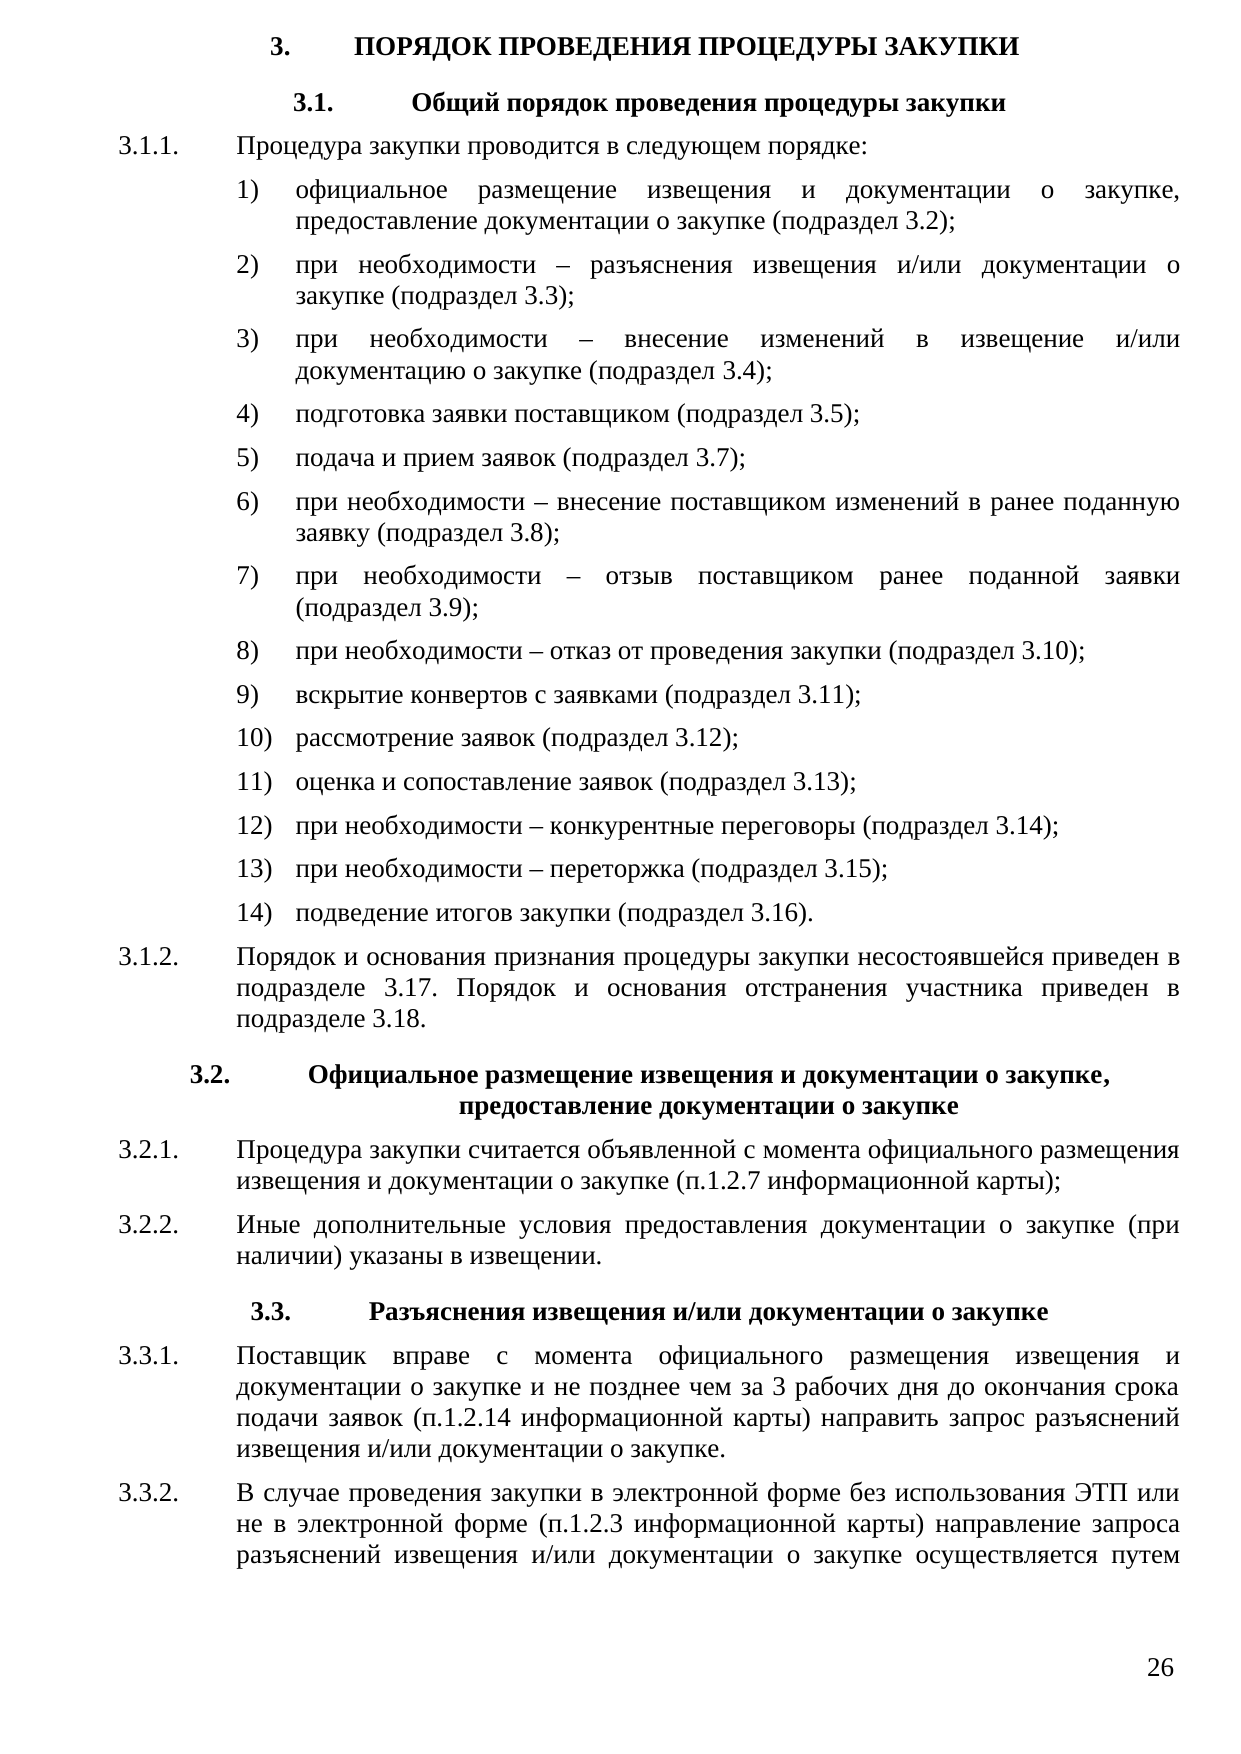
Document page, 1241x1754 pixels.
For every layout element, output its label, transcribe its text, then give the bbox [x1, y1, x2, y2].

text официальное размещение извещения и документации о закупке, предоставление документации о закупке (подраздел 3.2); [236, 173, 1181, 235]
text при необходимости – внесение изменений в извещение и/или документацию о закупке (подраздел 3.4); [236, 323, 1181, 385]
text Процедура закупки считается объявленной с момента официального размещения извещения и документации о закупке (п.1.2.7 информационной карты); [118, 1133, 1181, 1195]
text при необходимости – переторжка (подраздел 3.15); [236, 852, 1181, 884]
text Порядок и основания признания процедуры закупки несостоявшейся приведен в подразделе 3.17. Порядок и основания отстранения участника приведен в подразделе 3.18. [118, 940, 1181, 1033]
text Процедура закупки проводится в следующем порядке: [118, 129, 1181, 161]
text Официальное размещение извещения и документации о закупке, предоставление документации о закупке [118, 1058, 1181, 1121]
text Поставщик вправе с момента официального размещения извещения и документации о закупке и не позднее чем за 3 рабочих дня до окончания срока подачи заявок (п.1.2.14 информационной карты) направить запрос разъяснений извещения и/или документации о закупке. [118, 1339, 1181, 1463]
text оценка и сопоставление заявок (подраздел 3.13); [236, 765, 1181, 796]
text при необходимости – конкурентные переговоры (подраздел 3.14); [236, 809, 1181, 840]
text рассмотрение заявок (подраздел 3.12); [236, 722, 1181, 753]
text Порядок проведения процедуры закупки [118, 29, 1181, 61]
text при необходимости – отзыв поставщиком ранее поданной заявки (подраздел 3.9); [236, 559, 1181, 622]
text подведение итогов закупки (подраздел 3.16). [236, 896, 1181, 927]
text при необходимости – отказ от проведения закупки (подраздел 3.10); [236, 634, 1181, 665]
text при необходимости – внесение поставщиком изменений в ранее поданную заявку (подраздел 3.8); [236, 485, 1181, 547]
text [118, 1476, 1181, 1569]
text подача и прием заявок (подраздел 3.7); [236, 441, 1181, 472]
text Иные дополнительные условия предоставления документации о закупке (при наличии) указаны в извещении. [118, 1208, 1181, 1270]
text Общий порядок проведения процедуры закупки [118, 86, 1181, 117]
text вскрытие конвертов с заявками (подраздел 3.11); [236, 678, 1181, 709]
text подготовка заявки поставщиком (подраздел 3.5); [236, 397, 1181, 428]
text при необходимости – разъяснения извещения и/или документации о закупке (подраздел 3.3); [236, 248, 1181, 310]
text Разъяснения извещения и/или документации о закупке [118, 1295, 1181, 1326]
